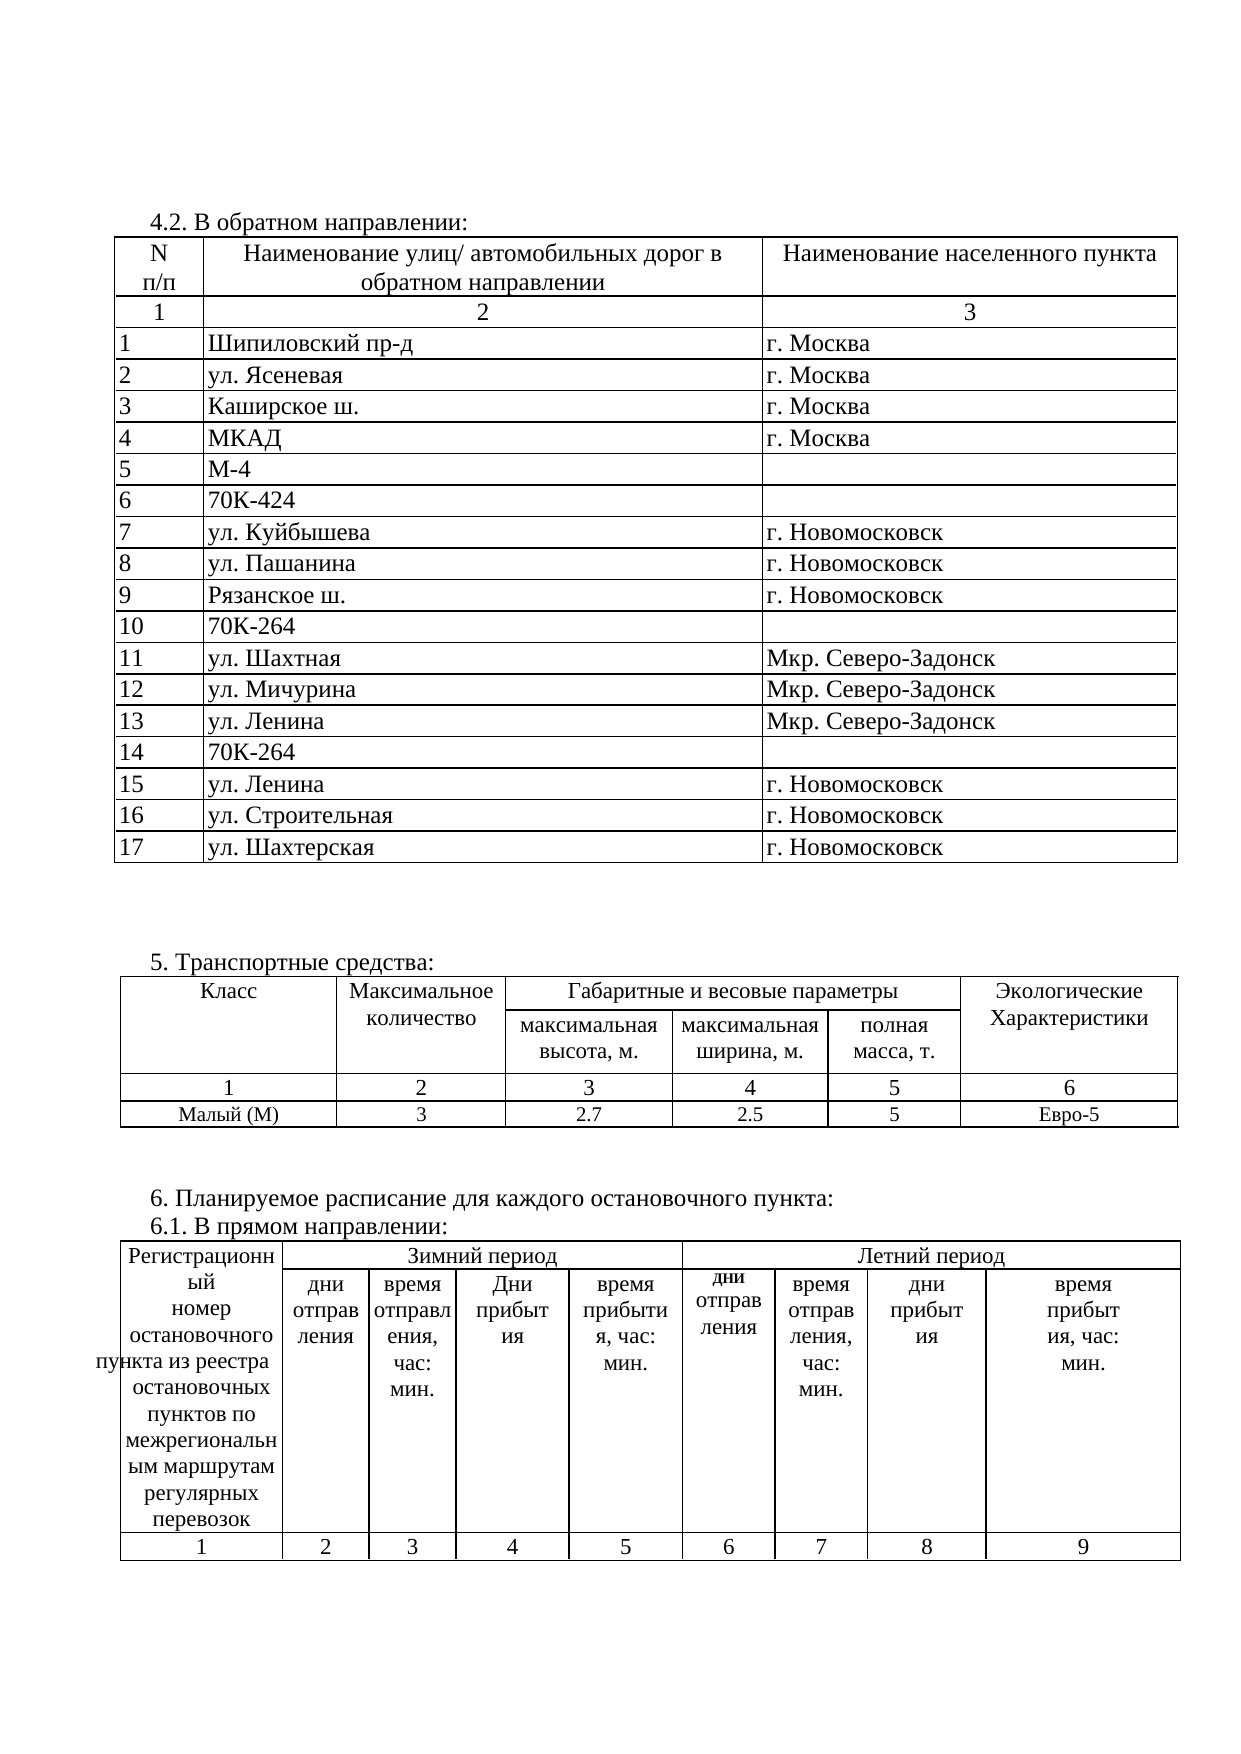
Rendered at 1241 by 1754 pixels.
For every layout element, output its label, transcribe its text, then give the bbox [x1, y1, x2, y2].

table_cell 15 [115, 768, 203, 799]
table_cell 5 [829, 1074, 960, 1100]
table_cell г. Новомосковск [763, 767, 1177, 799]
table_cell 2 [204, 297, 762, 327]
table_cell ул. Ясеневая [204, 360, 762, 390]
table_cell [763, 736, 1177, 767]
table_cell М-4 [204, 454, 762, 484]
text 6. Планируемое расписание для каждого остановочного пункта: [150, 1183, 1090, 1211]
table_header Максимальное количество [337, 977, 505, 1072]
table_cell ул. Ленина [204, 706, 762, 736]
table_cell 6 [683, 1533, 774, 1559]
table_cell 9 [115, 580, 203, 610]
table_cell 4 [115, 422, 203, 453]
table_cell г. Москва [763, 358, 1177, 390]
table_cell 2.5 [673, 1102, 827, 1126]
table_cell ул. Шахтная [204, 643, 762, 673]
table_cell 3 [763, 295, 1177, 327]
table_cell г. Москва [763, 421, 1177, 453]
table_cell 13 [115, 705, 203, 736]
table_cell 70К-264 [204, 737, 762, 767]
table_cell 8 [115, 548, 203, 578]
table_cell 1 [121, 1533, 282, 1559]
table_cell ДНИ отправ ления [683, 1270, 774, 1532]
table_cell 7 [115, 517, 203, 547]
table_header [121, 1242, 282, 1532]
table_cell 1 [115, 296, 203, 327]
table_header Экологические Характеристики [961, 977, 1177, 1072]
table_cell г. Новомосковск [763, 830, 1177, 862]
table_cell г. Москва [763, 390, 1177, 421]
table_cell ул. Шахтерская [204, 832, 762, 862]
table_cell [763, 453, 1177, 484]
table_cell 3 [506, 1074, 672, 1100]
table_header Наименование населенного пункта [763, 238, 1177, 295]
table_cell г. Новомосковск [763, 799, 1177, 830]
table_cell [763, 610, 1177, 641]
table_cell г. Новомосковск [763, 547, 1177, 578]
table_cell 70К-264 [204, 612, 762, 641]
table_cell МКАД [204, 423, 762, 453]
table_cell 3 [337, 1102, 505, 1126]
table_cell 7 [776, 1533, 867, 1559]
table_cell г. Новомосковск [763, 516, 1177, 547]
table_cell г. Москва [763, 327, 1177, 358]
table_cell Малый (М) [121, 1102, 336, 1126]
table_cell ул. Мичурина [204, 675, 762, 704]
table_header N п/п [115, 238, 203, 295]
table_cell 14 [115, 737, 203, 767]
table_cell 6 [115, 485, 203, 516]
table_cell 12 [115, 674, 203, 704]
text 5. Транспортные средства: [150, 947, 1090, 976]
table_cell 9 [987, 1533, 1180, 1559]
table_cell дни отправ ления [283, 1270, 368, 1532]
table_cell ул. Строительная [204, 800, 762, 830]
table_cell 11 [115, 643, 203, 673]
table_cell г. Новомосковск [763, 579, 1177, 610]
table_cell Мкр. Северо-Задонск [763, 641, 1177, 673]
table_cell ул. Ленина [204, 769, 762, 799]
text 4.2. В обратном направлении: [150, 207, 1090, 236]
table_cell 6 [961, 1074, 1177, 1100]
table_cell Евро-5 [961, 1102, 1177, 1126]
table_cell 1 [115, 328, 203, 358]
table_cell время отправ ления, час: мин. [776, 1270, 867, 1532]
table_header Габаритные и весовые параметры [506, 977, 960, 1009]
table_cell время прибыти я, час: мин. [570, 1270, 682, 1532]
table_cell 5 [570, 1533, 682, 1559]
table_cell 16 [115, 800, 203, 830]
table_cell 2 [337, 1074, 505, 1100]
table_cell 4 [673, 1074, 827, 1100]
table_cell время отправл ения, час: мин. [370, 1270, 455, 1532]
table_cell 2.7 [506, 1102, 672, 1126]
table_cell полная масса, т. [829, 1011, 960, 1072]
table_header Зимний период [283, 1242, 682, 1268]
table_cell 2 [115, 359, 203, 390]
table_cell 3 [115, 391, 203, 421]
table_cell ул. Пашанина [204, 549, 762, 578]
table_cell 3 [370, 1533, 455, 1559]
table_cell 5 [829, 1102, 960, 1126]
table_cell максимальная ширина, м. [673, 1011, 827, 1072]
table_header Класс [121, 977, 336, 1072]
table_cell Мкр. Северо-Задонск [763, 704, 1177, 736]
table_header Летний период [683, 1242, 1180, 1268]
table_cell 4 [457, 1533, 568, 1559]
table_cell Дни прибыт ия [457, 1270, 568, 1532]
table_cell Рязанское ш. [204, 580, 762, 610]
table_cell 10 [115, 611, 203, 641]
table_cell время прибыт ия, час: мин. [987, 1270, 1180, 1532]
table_cell максимальная высота, м. [506, 1011, 672, 1072]
text 6.1. В прямом направлении: [150, 1211, 1090, 1240]
table_cell 5 [115, 454, 203, 484]
table_cell 1 [121, 1074, 336, 1100]
table_cell 70К-424 [204, 486, 762, 516]
table_cell 17 [115, 831, 203, 862]
table_cell Шипиловский пр-д [204, 328, 762, 358]
table_cell 2 [283, 1533, 368, 1559]
table_cell дни прибыт ия [868, 1270, 985, 1532]
table_cell 8 [868, 1533, 985, 1559]
table_header Наименование улиц/ автомобильных дорог в обратном направлении [204, 238, 762, 295]
table_cell Каширское ш. [204, 391, 762, 421]
table_cell ул. Куйбышева [204, 517, 762, 547]
table_cell Мкр. Северо-Задонск [763, 673, 1177, 704]
table_cell [763, 484, 1177, 516]
